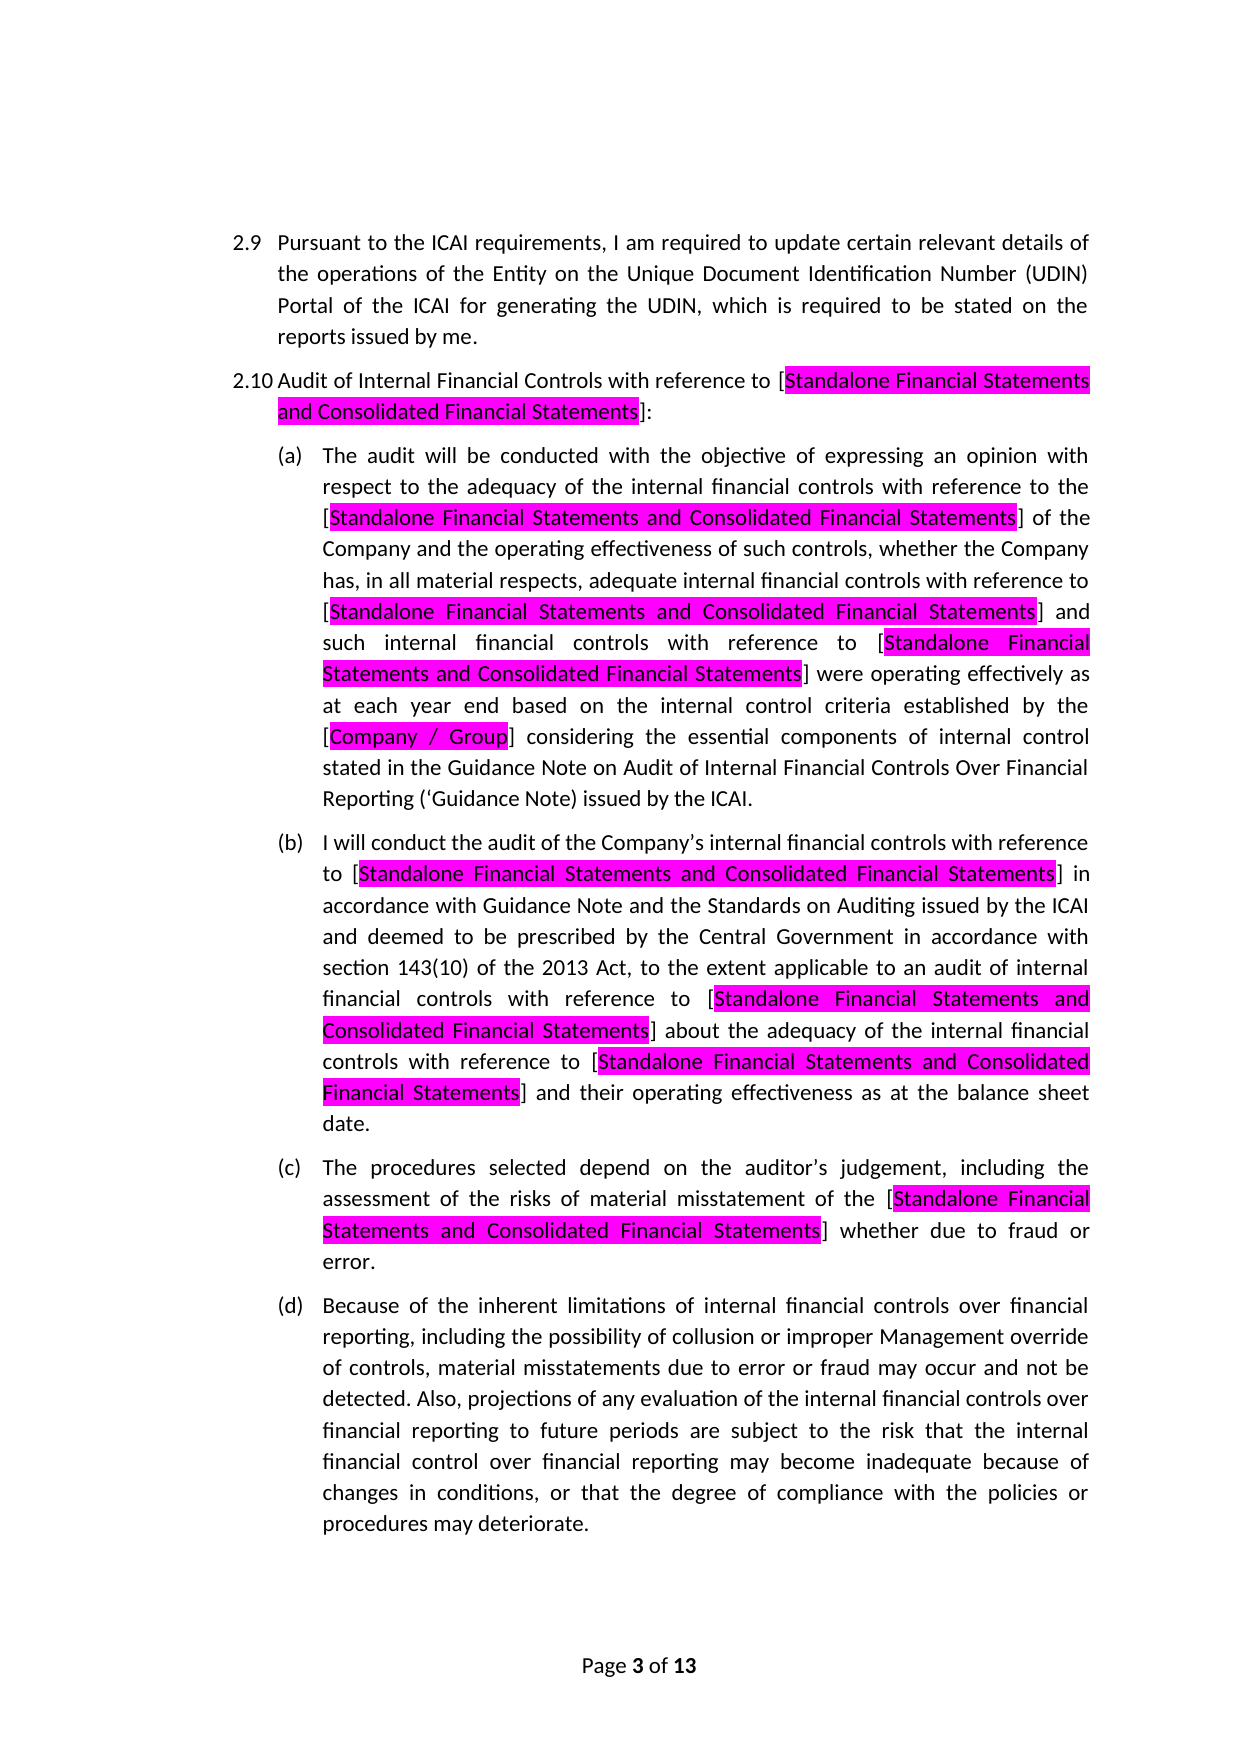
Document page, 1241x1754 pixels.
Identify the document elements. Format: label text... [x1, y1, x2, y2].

list The audit will be conducted with the objective of expressing an opinion with respect to the adequacy of the internal financial controls with reference to the [Standalone Financial Statements and Consolidated Financial Statements] of the Company and the operating effectiveness of such controls, whether the Company has, in all material respects, adequate internal financial controls with reference to [Standalone Financial Statements and Consolidated Financial Statements] and such internal financial controls with reference to [Standalone Financial Statements and Consolidated Financial Statements] were operating effectively as at each year end based on the internal control criteria established by the [Company / Group] considering the essential components of internal control stated in the Guidance Note on Audit of Internal Financial Controls Over Financial Reporting (‘Guidance Note) issued by the ICAI. [277, 437, 1090, 812]
list Because of the inherent limitations of internal financial controls over financial reporting, including the possibility of collusion or improper Management override of controls, material misstatements due to error or fraud may occur and not be detected. Also, projections of any evaluation of the internal financial controls over financial reporting to future periods are subject to the risk that the internal financial control over financial reporting may become inadequate because of changes in conditions, or that the degree of compliance with the policies or procedures may deteriorate. [277, 1287, 1090, 1537]
list The procedures selected depend on the auditor’s judgement, including the assessment of the risks of material misstatement of the [Standalone Financial Statements and Consolidated Financial Statements] whether due to fraud or error. [277, 1150, 1090, 1275]
list I will conduct the audit of the Company’s internal financial controls with reference to [Standalone Financial Statements and Consolidated Financial Statements] in accordance with Guidance Note and the Standards on Auditing issued by the ICAI and deemed to be prescribed by the Central Government in accordance with section 143(10) of the 2013 Act, to the extent applicable to an audit of internal financial controls with reference to [Standalone Financial Statements and Consolidated Financial Statements] about the adequacy of the internal financial controls with reference to [Standalone Financial Statements and Consolidated Financial Statements] and their operating effectiveness as at the balance sheet date. [277, 825, 1090, 1137]
list Audit of Internal Financial Controls with reference to [Standalone Financial Statements and Consolidated Financial Statements]: [232, 362, 1090, 425]
list Pursuant to the ICAI requirements, I am required to update certain relevant details of the operations of the Entity on the Unique Document Identification Number (UDIN) Portal of the ICAI for generating the UDIN, which is required to be stated on the reports issued by me. [232, 225, 1090, 350]
